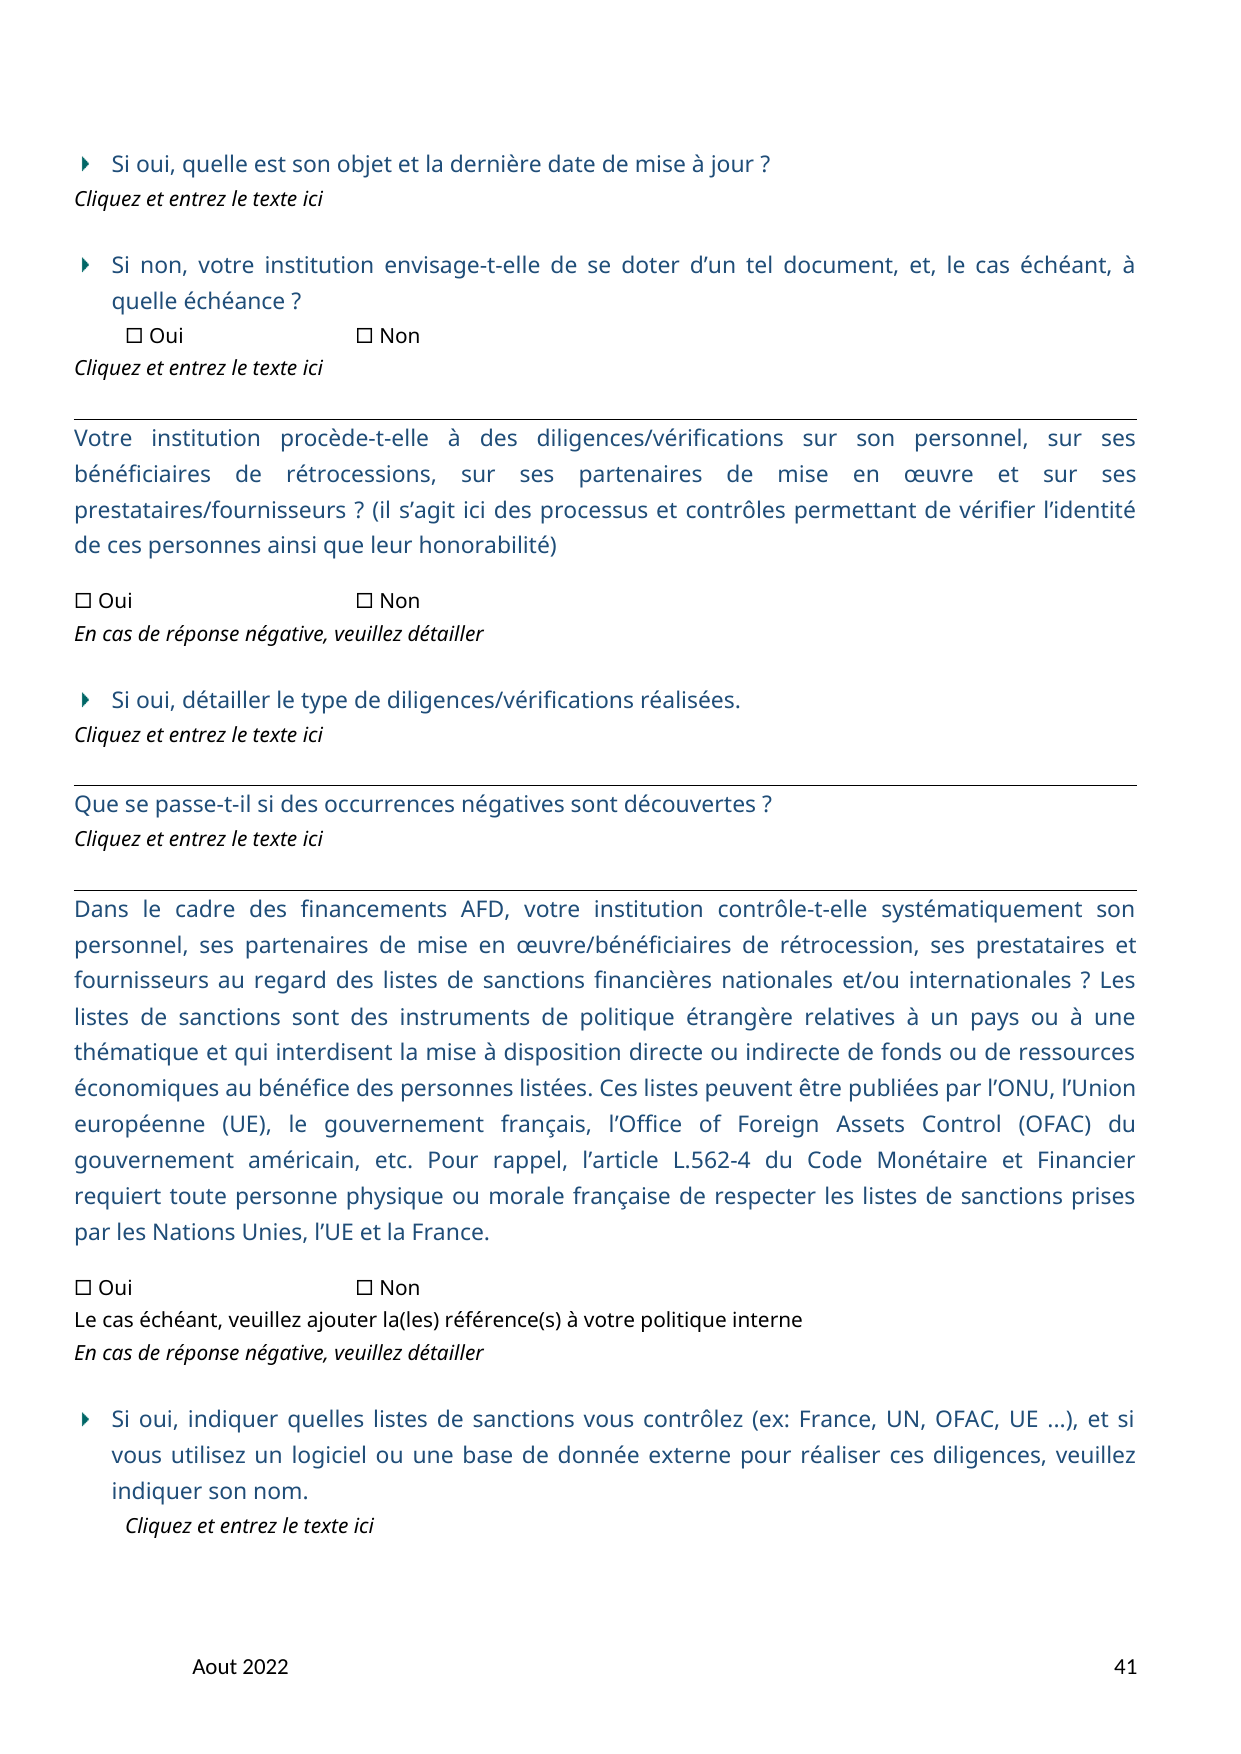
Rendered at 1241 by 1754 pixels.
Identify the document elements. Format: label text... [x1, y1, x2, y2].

list Si oui, indiquer quelles listes de sanctions vous contrôlez (ex: France, UN, OFAC, UE ...), et si vous utilisez un logiciel ou une base de donnée externe pour réaliser ces diligences, veuillez indiquer son nom. [74, 1403, 1137, 1506]
text Oui Non [125, 321, 1137, 349]
text Dans le cadre des financements AFD, votre institution contrôle-t-elle systématiquement son personnel, ses partenaires de mise en œuvre/bénéficiaires de rétrocession, ses prestataires et fournisseurs au regard des listes de sanctions financières nationales et/ou internationales ? Les listes de sanctions sont des instruments de politique étrangère relatives à un pays ou à une thématique et qui interdisent la mise à disposition directe ou indirecte de fonds ou de ressources économiques au bénéfice des personnes listées. Ces listes peuvent être publiées par l’ONU, l’Union européenne (UE), le gouvernement français, l’Office of Foreign Assets Control (OFAC) du gouvernement américain, etc. Pour rappel, l’article L.562-4 du Code Monétaire et Financier requiert toute personne physique ou morale française de respecter les listes de sanctions prises par les Nations Unies, l’UE et la France. [74, 891, 1137, 1247]
text Oui Non [74, 1273, 1137, 1301]
text Que se passe-t-il si des occurrences négatives sont découvertes ? [74, 786, 1137, 819]
picture [75, 691, 92, 709]
picture [75, 256, 92, 274]
list Si oui, détailler le type de diligences/vérifications réalisées. [74, 684, 1137, 715]
picture [75, 1411, 92, 1428]
list Si oui, quelle est son objet et la dernière date de mise à jour ? [74, 148, 1137, 179]
picture [75, 155, 92, 173]
text Votre institution procède-t-elle à des diligences/vérifications sur son personnel, sur ses bénéficiaires de rétrocessions, sur ses partenaires de mise en œuvre et sur ses prestataires/fournisseurs ? (il s’agit ici des processus et contrôles permettant de vérifier l’identité de ces personnes ainsi que leur honorabilité) [74, 420, 1137, 561]
list Si non, votre institution envisage-t-elle de se doter d’un tel document, et, le cas échéant, à quelle échéance ? [74, 249, 1137, 316]
text Oui Non [74, 586, 1137, 615]
